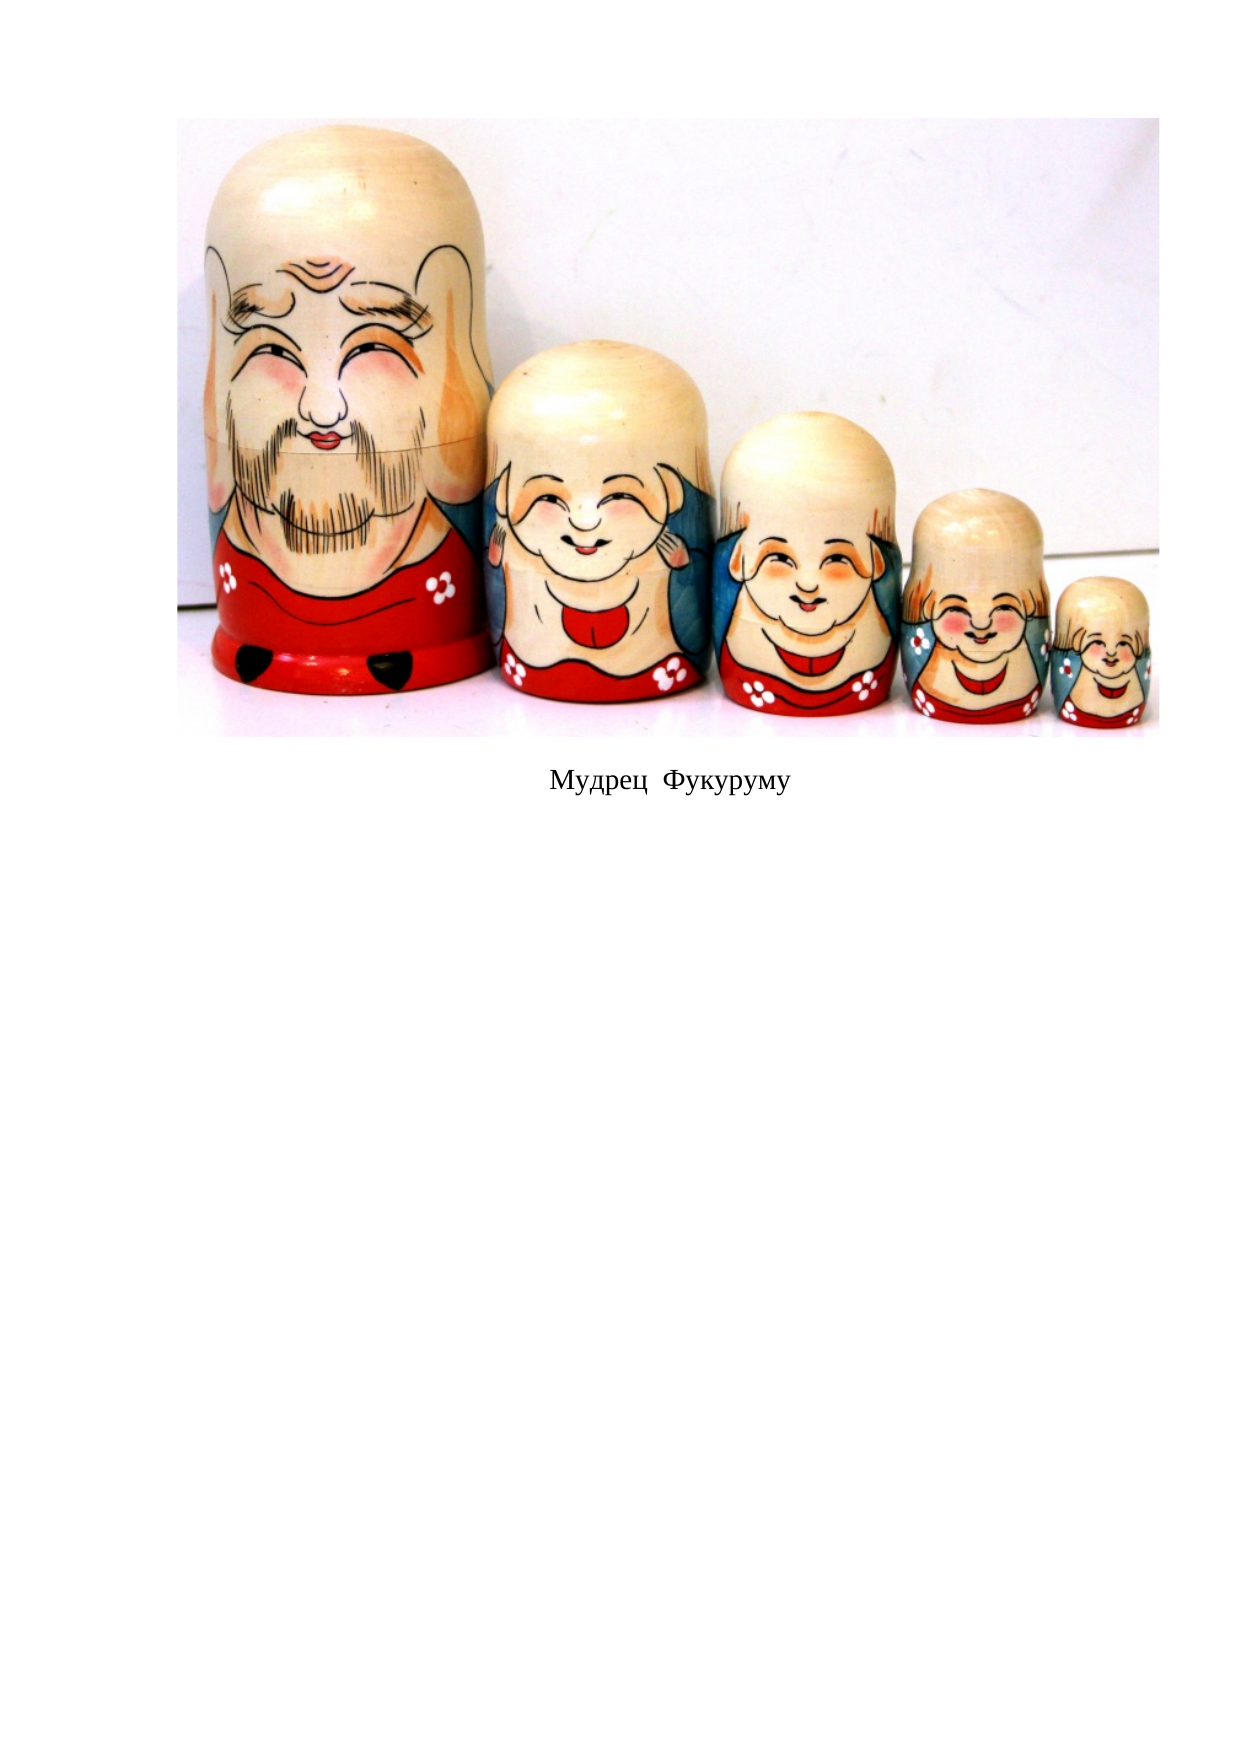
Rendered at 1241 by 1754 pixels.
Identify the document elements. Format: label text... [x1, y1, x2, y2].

text Мудрец Фукуруму [177, 762, 1152, 795]
picture [177, 118, 1160, 737]
